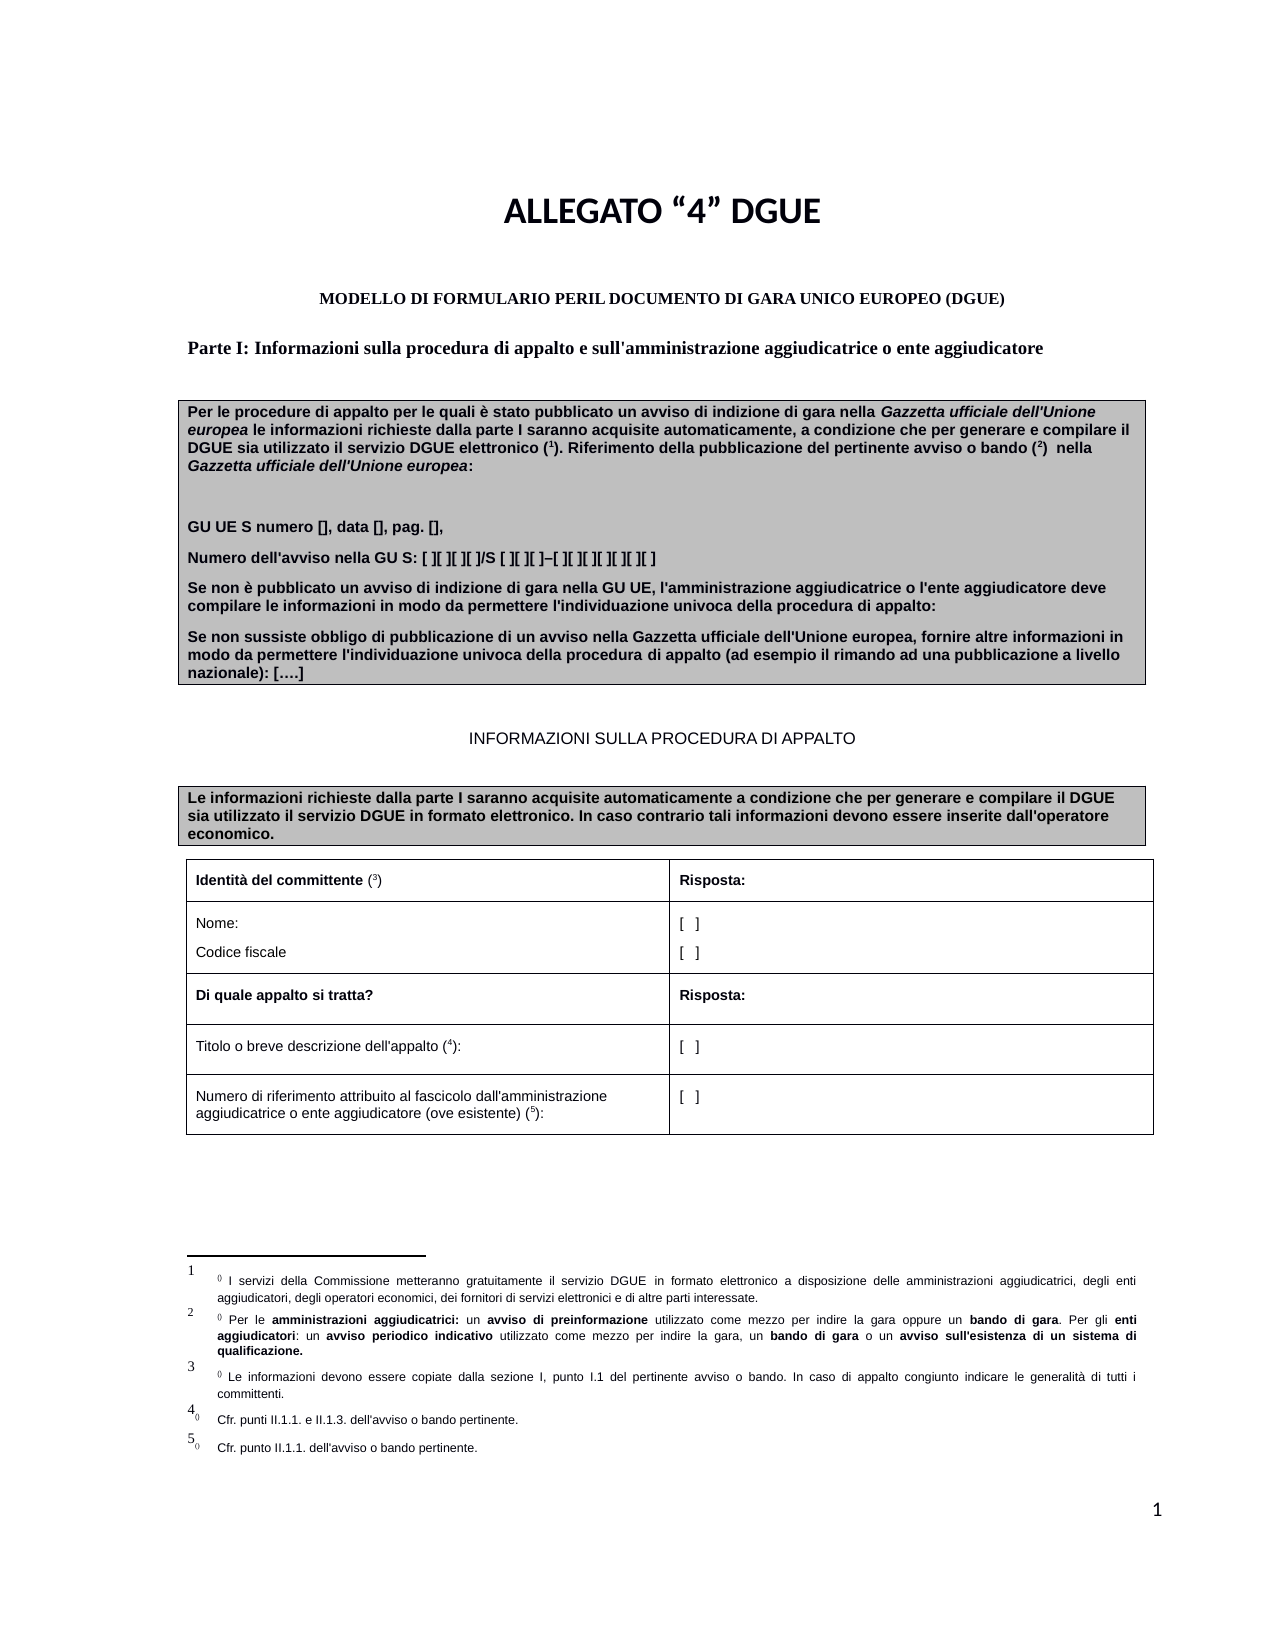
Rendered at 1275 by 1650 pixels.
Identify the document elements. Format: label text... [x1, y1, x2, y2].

table_cell [ ] [670, 1025, 1153, 1074]
table_cell Numero di riferimento attribuito al fascicolo dall'amministrazione aggiudicatrice o ente aggiudicatore (ove esistente) (): [187, 1075, 669, 1134]
title Informazioni sulla procedura di appalto [187, 729, 1137, 748]
table_header Identità del committente () [187, 860, 669, 901]
table_cell [ ] [670, 1075, 1153, 1134]
table_cell Nome: Codice fiscale [187, 902, 669, 973]
table_cell Titolo o breve descrizione dell'appalto (): [187, 1025, 669, 1074]
text Se non è pubblicato un avviso di indizione di gara nella GU UE, l'amministrazione aggiudicatrice o l'ente aggiudicatore deve compilare le informazioni in modo da permettere l'individuazione univoca della procedura di appalto: [179, 576, 1145, 615]
table_header Risposta: [670, 860, 1153, 901]
text Numero dell'avviso nella GU S: [ ][ ][ ][ ]/S [ ][ ][ ]–[ ][ ][ ][ ][ ][ ][ ] [179, 545, 1145, 567]
table_cell Risposta: [670, 974, 1153, 1024]
title Parte I: Informazioni sulla procedura di appalto e sull'amministrazione aggiudicatrice o ente aggiudicatore [187, 337, 1137, 358]
subtitle ALLEGATO “4” DGUE [187, 187, 1137, 233]
text Modello di formulario peril documento di gara unico europeo (DGUE) [187, 289, 1137, 308]
text Se non sussiste obbligo di pubblicazione di un avviso nella Gazzetta ufficiale dell'Unione europea, fornire altre informazioni in modo da permettere l'individuazione univoca della procedura di appalto (ad esempio il rimando ad una pubblicazione a livello nazionale): [….] [179, 624, 1145, 684]
table_cell Di quale appalto si tratta? [187, 974, 669, 1024]
table_cell [ ] [ ] [670, 902, 1153, 973]
text GU UE S numero [], data [], pag. [], [179, 515, 1145, 536]
text Per le procedure di appalto per le quali è stato pubblicato un avviso di indizione di gara nella Gazzetta ufficiale dell'Unione europea le informazioni richieste dalla parte I saranno acquisite automaticamente, a condizione che per generare e compilare il DGUE sia utilizzato il servizio DGUE elettronico (). Riferimento della pubblicazione del pertinente avviso o bando () nella Gazzetta ufficiale dell'Unione europea: [179, 401, 1145, 475]
text Le informazioni richieste dalla parte I saranno acquisite automaticamente a condizione che per generare e compilare il DGUE sia utilizzato il servizio DGUE in formato elettronico. In caso contrario tali informazioni devono essere inserite dall'operatore economico. [179, 787, 1145, 845]
